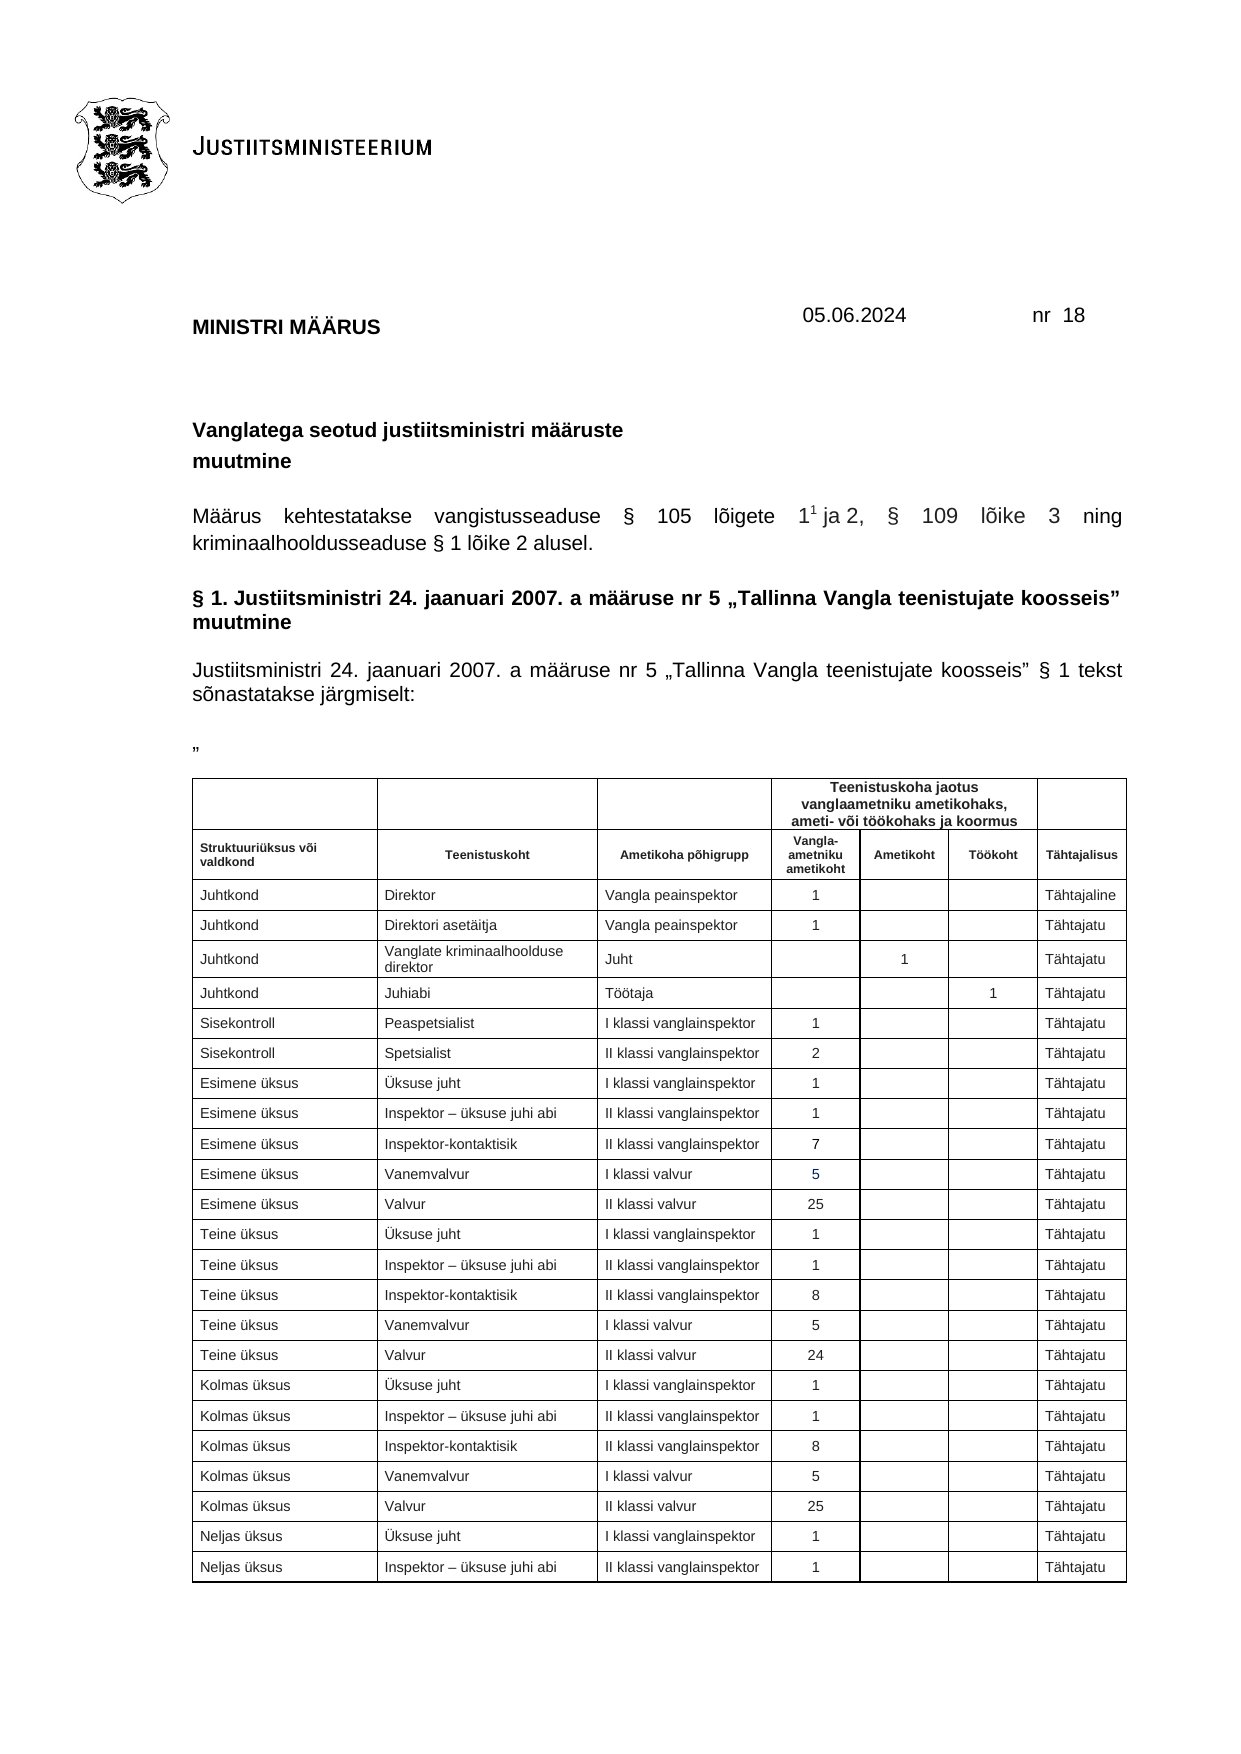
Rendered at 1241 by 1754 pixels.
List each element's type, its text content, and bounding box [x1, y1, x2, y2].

table_cell [861, 1552, 948, 1581]
table_cell 5 [772, 1311, 859, 1340]
table_cell Tähtajatu [1038, 1069, 1126, 1098]
table_cell Kolmas üksus [193, 1492, 377, 1521]
table_cell 24 [772, 1341, 859, 1370]
text Justiitsministri 24. jaanuari 2007. a määruse nr 5 „Tallinna Vangla teenistujate koosseis” § 1 tekst sõnastatakse järgmiselt: [192, 658, 1122, 706]
table_cell Sisekontroll [193, 1039, 377, 1068]
table_cell Kolmas üksus [193, 1401, 377, 1430]
table_header nr 18 [907, 303, 1103, 327]
table_cell [949, 911, 1037, 940]
table_cell Valvur [378, 1190, 597, 1219]
table_cell Direktor [378, 880, 597, 909]
table_cell Tähtajatu [1038, 1371, 1126, 1400]
table_cell 1 [772, 880, 859, 909]
table_cell [949, 1492, 1037, 1521]
table_cell 1 [772, 1522, 859, 1551]
table_cell Tähtajaline [1038, 880, 1126, 909]
table_cell [861, 1401, 948, 1430]
table_cell Tähtajatu [1038, 1462, 1126, 1491]
table_cell Juhtkond [193, 978, 377, 1007]
table_cell Tähtajatu [1038, 978, 1126, 1007]
table_header [1038, 779, 1126, 829]
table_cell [598, 1552, 771, 1581]
table_cell Vanemvalvur [378, 1160, 597, 1189]
table_cell [949, 1280, 1037, 1309]
text § 1. Justiitsministri 24. jaanuari 2007. a määruse nr 5 „Tallinna Vangla teenistujate koosseis” muutmine [192, 586, 1122, 634]
table_cell 1 [772, 1552, 859, 1581]
table_cell [949, 1522, 1037, 1551]
table_cell 25 [772, 1190, 859, 1219]
text Vanglatega seotud justiitsministri määruste muutmine [192, 415, 664, 474]
table_cell Valvur [378, 1492, 597, 1521]
table_cell I klassi vanglainspektor [598, 1009, 771, 1038]
text „ [192, 730, 1122, 754]
table_cell [861, 1492, 948, 1521]
table_cell [949, 1160, 1037, 1189]
table_cell Vanemvalvur [378, 1311, 597, 1340]
table_cell I klassi vanglainspektor [598, 1069, 771, 1098]
table_cell Esimene üksus [193, 1099, 377, 1128]
table_cell 1 [772, 911, 859, 940]
table_cell Tähtajatu [1038, 1522, 1126, 1551]
table_cell I klassi valvur [598, 1462, 771, 1491]
table_cell Tähtajatu [1038, 1431, 1126, 1461]
table_cell 1 [772, 1220, 859, 1249]
table_cell Inspektor-kontaktisik [378, 1431, 597, 1461]
table_cell Juhiabi [378, 978, 597, 1007]
table_cell [949, 1220, 1037, 1249]
table_cell [861, 1190, 948, 1219]
table_cell [949, 880, 1037, 909]
table_cell Esimene üksus [193, 1129, 377, 1158]
table_cell [949, 1371, 1037, 1400]
table_cell Esimene üksus [193, 1190, 377, 1219]
table_cell Teine üksus [193, 1250, 377, 1279]
table_cell [861, 1129, 948, 1158]
table_cell [861, 880, 948, 909]
table_cell [861, 1009, 948, 1038]
table_cell Spetsialist [378, 1039, 597, 1068]
table_cell 5 [772, 1160, 859, 1189]
table_cell [949, 1099, 1037, 1128]
table_cell Inspektor – üksuse juhi abi [378, 1552, 597, 1581]
table_cell Struktuuriüksus või valdkond [193, 830, 377, 879]
table_cell Tähtajatu [1038, 1250, 1126, 1279]
table_header Teenistuskoha jaotus vanglaametniku ametikohaks, ameti- või töökohaks ja koormus [772, 779, 1037, 829]
table_cell [861, 1069, 948, 1098]
table_cell Üksuse juht [378, 1371, 597, 1400]
table_cell [861, 1220, 948, 1249]
table_cell 2 [772, 1039, 859, 1068]
table_cell [949, 1129, 1037, 1158]
table_cell [949, 1431, 1037, 1461]
table_cell [772, 941, 859, 977]
table_cell 5 [772, 1462, 859, 1491]
table_cell [861, 1522, 948, 1551]
table_cell [861, 1431, 948, 1461]
table_cell Kolmas üksus [193, 1462, 377, 1491]
table_cell II klassi vanglainspektor [598, 1099, 771, 1128]
table_cell Tähtajatu [1038, 1220, 1126, 1249]
table_cell [772, 978, 859, 1007]
table_cell 1 [772, 1401, 859, 1430]
table_cell Vanglate kriminaalhoolduse direktor [378, 941, 597, 977]
table_header 05.06.2024 [749, 303, 907, 327]
table_cell [949, 1401, 1037, 1430]
table_cell Tähtajatu [1038, 1311, 1126, 1340]
table_cell Tähtajatu [1038, 1280, 1126, 1309]
table_cell Töötaja [598, 978, 771, 1007]
table_cell II klassi vanglainspektor [598, 1129, 771, 1158]
table_cell Juhtkond [193, 880, 377, 909]
table_cell [861, 1250, 948, 1279]
table_cell II klassi valvur [598, 1190, 771, 1219]
table_cell 1 [772, 1069, 859, 1098]
table_cell [949, 1462, 1037, 1491]
table_cell Esimene üksus [193, 1069, 377, 1098]
table_cell [949, 941, 1037, 977]
table_cell Juht [598, 941, 771, 977]
table_cell Vangla peainspektor [598, 880, 771, 909]
table_cell [949, 1552, 1037, 1581]
table_cell 1 [772, 1371, 859, 1400]
table_cell [861, 1371, 948, 1400]
table_cell [861, 1039, 948, 1068]
table_cell 1 [861, 941, 948, 977]
table_cell Teine üksus [193, 1341, 377, 1370]
table_cell Teine üksus [193, 1220, 377, 1249]
table_cell Tähtajatu [1038, 1160, 1126, 1189]
table_cell Kolmas üksus [193, 1371, 377, 1400]
table_cell Juhtkond [193, 911, 377, 940]
table_cell [949, 1009, 1037, 1038]
table_cell [949, 1039, 1037, 1068]
table_cell [949, 1069, 1037, 1098]
table_cell Ametikoha põhigrupp [598, 830, 771, 879]
table_cell 1 [772, 1099, 859, 1128]
table_header [193, 779, 377, 829]
table_cell Juhtkond [193, 941, 377, 977]
table_cell I klassi vanglainspektor [598, 1522, 771, 1551]
table_cell Tähtajalisus [1038, 830, 1126, 879]
table_cell Peaspetsialist [378, 1009, 597, 1038]
table_cell II klassi valvur [598, 1341, 771, 1370]
table_cell II klassi vanglainspektor [598, 1431, 771, 1461]
table_cell 8 [772, 1431, 859, 1461]
table_cell [861, 1341, 948, 1370]
table_cell II klassi vanglainspektor [598, 1039, 771, 1068]
table_cell Tähtajatu [1038, 1009, 1126, 1038]
table_cell [861, 1311, 948, 1340]
table_cell Vangla-ametniku ametikoht [772, 830, 859, 879]
table_cell Tähtajatu [1038, 941, 1126, 977]
table_cell [861, 978, 948, 1007]
table_cell Inspektor-kontaktisik [378, 1280, 597, 1309]
table_cell II klassi vanglainspektor [598, 1280, 771, 1309]
table_cell [949, 1190, 1037, 1219]
table_cell Tähtajatu [1038, 911, 1126, 940]
table_cell Kolmas üksus [193, 1431, 377, 1461]
table_cell Tähtajatu [1038, 1099, 1126, 1128]
table_cell Vanemvalvur [378, 1462, 597, 1491]
table_cell [861, 1462, 948, 1491]
table_cell Esimene üksus [193, 1160, 377, 1189]
table_cell Üksuse juht [378, 1522, 597, 1551]
table_cell [861, 911, 948, 940]
table_cell II klassi vanglainspektor [598, 1401, 771, 1430]
table_cell [861, 1280, 948, 1309]
table_cell [861, 1160, 948, 1189]
table_cell Inspektor-kontaktisik [378, 1129, 597, 1158]
table_cell Vangla peainspektor [598, 911, 771, 940]
table_cell [949, 1250, 1037, 1279]
table_cell Tähtajatu [1038, 1341, 1126, 1370]
table_cell Töökoht [949, 830, 1037, 879]
table_cell 1 [772, 1250, 859, 1279]
table_cell 8 [772, 1280, 859, 1309]
table_cell Neljas üksus [193, 1552, 377, 1581]
table_cell [949, 1311, 1037, 1340]
table_cell 25 [772, 1492, 859, 1521]
table_cell Valvur [378, 1341, 597, 1370]
table_cell 1 [772, 1009, 859, 1038]
table_cell Inspektor – üksuse juhi abi [378, 1250, 597, 1279]
table_cell 7 [772, 1129, 859, 1158]
table_cell Teenistuskoht [378, 830, 597, 879]
table_cell I klassi valvur [598, 1160, 771, 1189]
table_cell Direktori asetäitja [378, 911, 597, 940]
table_cell 1 [949, 978, 1037, 1007]
table_cell II klassi valvur [598, 1492, 771, 1521]
picture [51, 73, 524, 228]
text Määrus kehtestatakse vangistusseaduse § 105 lõigete 11 ja 2, § 109 lõike 3 ning kriminaalhooldusseaduse § 1 lõike 2 alusel. [192, 502, 1122, 555]
table_cell I klassi vanglainspektor [598, 1220, 771, 1249]
table_header [378, 779, 597, 829]
table_cell II klassi vanglainspektor [598, 1250, 771, 1279]
table_header [598, 779, 771, 829]
table_cell I klassi valvur [598, 1311, 771, 1340]
table_cell Tähtajatu [1038, 1039, 1126, 1068]
table_cell Tähtajatu [1038, 1401, 1126, 1430]
table_cell Teine üksus [193, 1311, 377, 1340]
table_cell Teine üksus [193, 1280, 377, 1309]
table_cell Tähtajatu [1038, 1129, 1126, 1158]
table_cell [949, 1341, 1037, 1370]
table_cell Ametikoht [861, 830, 948, 879]
table_cell [861, 1099, 948, 1128]
table_cell Inspektor – üksuse juhi abi [378, 1401, 597, 1430]
table_cell Tähtajatu [1038, 1552, 1126, 1581]
table_cell Neljas üksus [193, 1522, 377, 1551]
table_cell Üksuse juht [378, 1069, 597, 1098]
table_cell Sisekontroll [193, 1009, 377, 1038]
text MINISTRI MÄÄRUS [192, 315, 591, 339]
table_cell Inspektor – üksuse juhi abi [378, 1099, 597, 1128]
table_cell Üksuse juht [378, 1220, 597, 1249]
table_cell Tähtajatu [1038, 1190, 1126, 1219]
table_cell Tähtajatu [1038, 1492, 1126, 1521]
table_cell I klassi vanglainspektor [598, 1371, 771, 1400]
